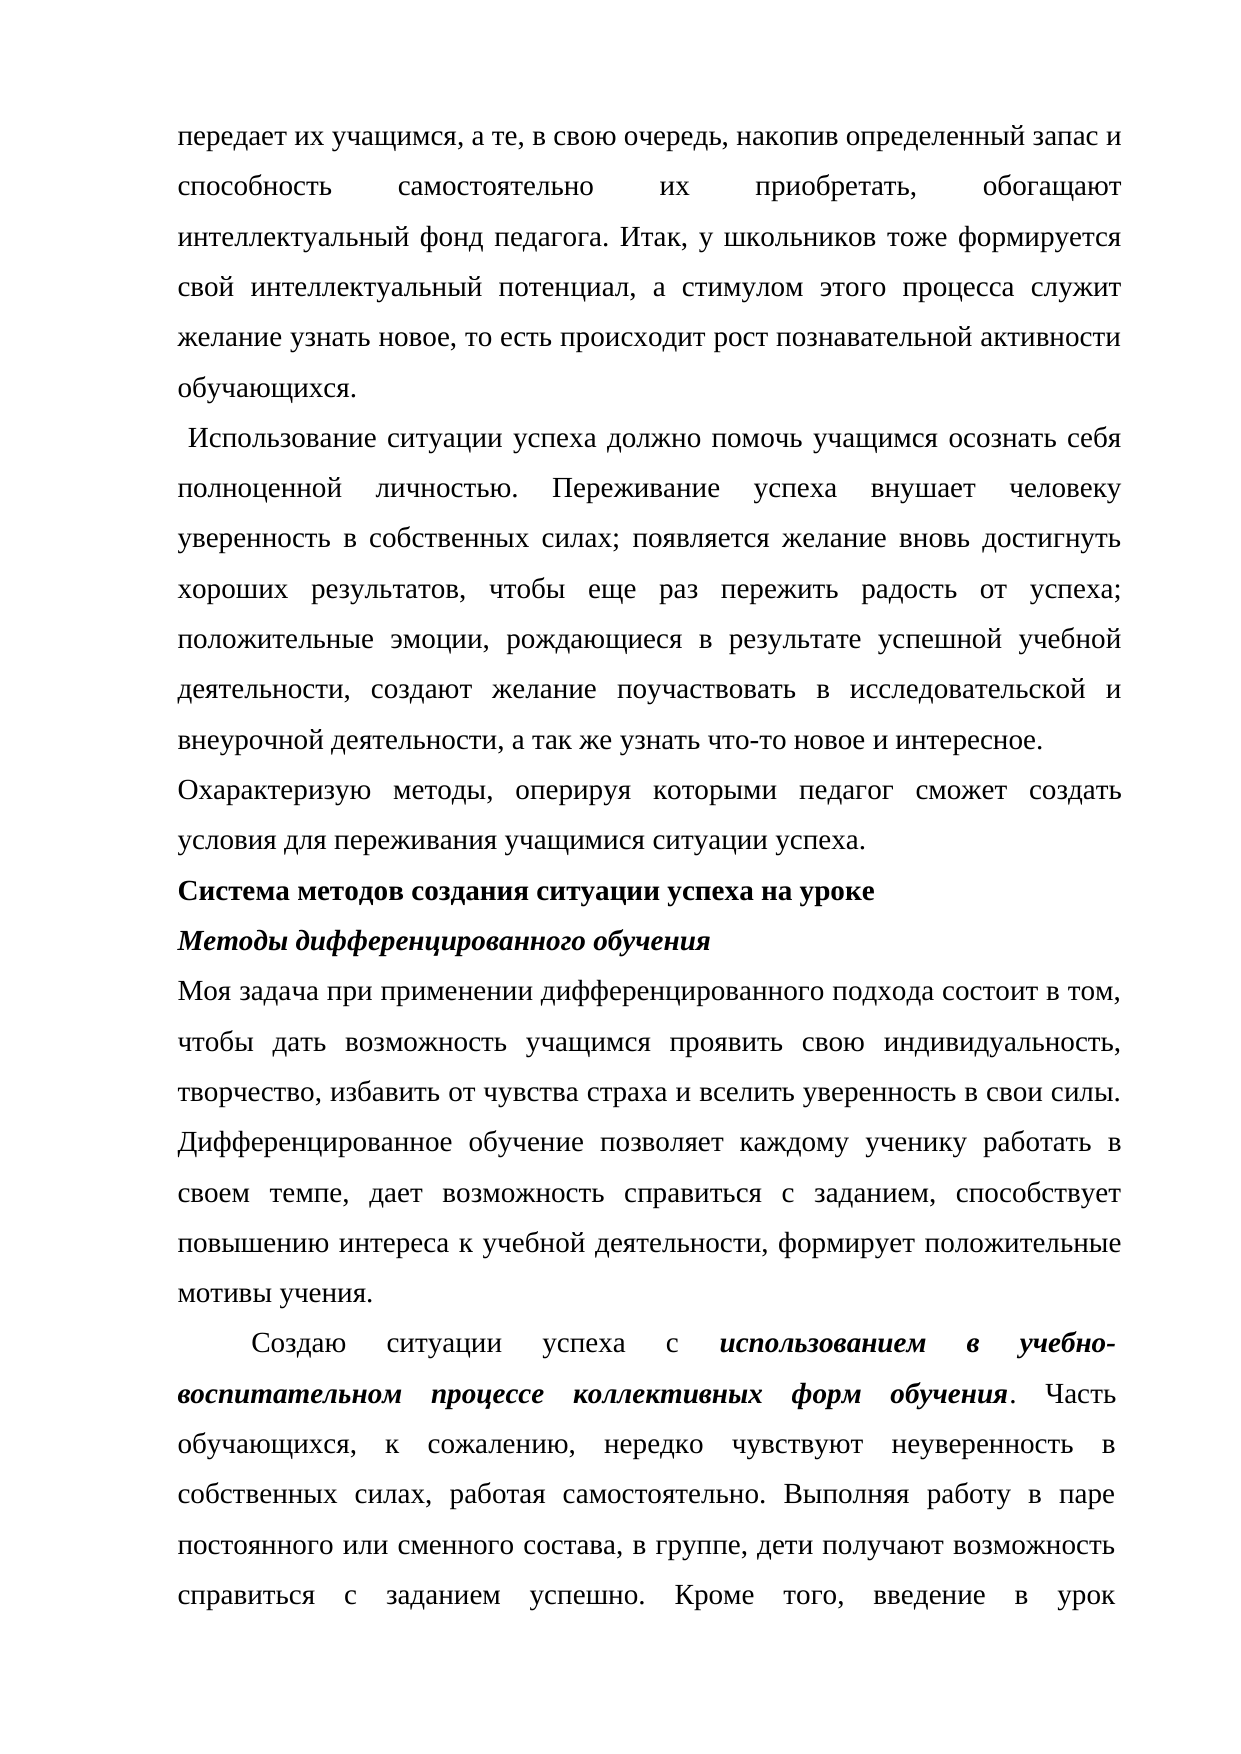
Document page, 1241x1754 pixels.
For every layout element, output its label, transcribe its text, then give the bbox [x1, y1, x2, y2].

text Использование ситуации успеха должно помочь учащимся осознать себя полноценной личностью. Переживание успеха внушает человеку уверенность в собственных силах; появляется желание вновь достигнуть хороших результатов, чтобы еще раз пережить радость от успеха; положительные эмоции, рождающиеся в результате успешной учебной деятельности, создают желание поучаствовать в исследовательской и внеурочной деятельности, а так же узнать что-то новое и интересное. [177, 420, 1122, 755]
text Моя задача при применении дифференцированного подхода состоит в том, чтобы дать возможность учащимся проявить свою индивидуальность, творчество, избавить от чувства страха и вселить уверенность в свои силы. Дифференцированное обучение позволяет каждому ученику работать в своем темпе, дает возможность справиться с заданием, способствует повышению интереса к учебной деятельности, формирует положительные мотивы учения. [177, 973, 1122, 1309]
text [177, 118, 1122, 403]
text Методы дифференцированного обучения [177, 923, 1122, 957]
text Охарактеризую методы, оперируя которыми педагог сможет создать условия для переживания учащимися ситуации успеха. [177, 772, 1122, 856]
text Система методов создания ситуации успеха на уроке [177, 873, 1122, 906]
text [177, 1326, 1116, 1611]
